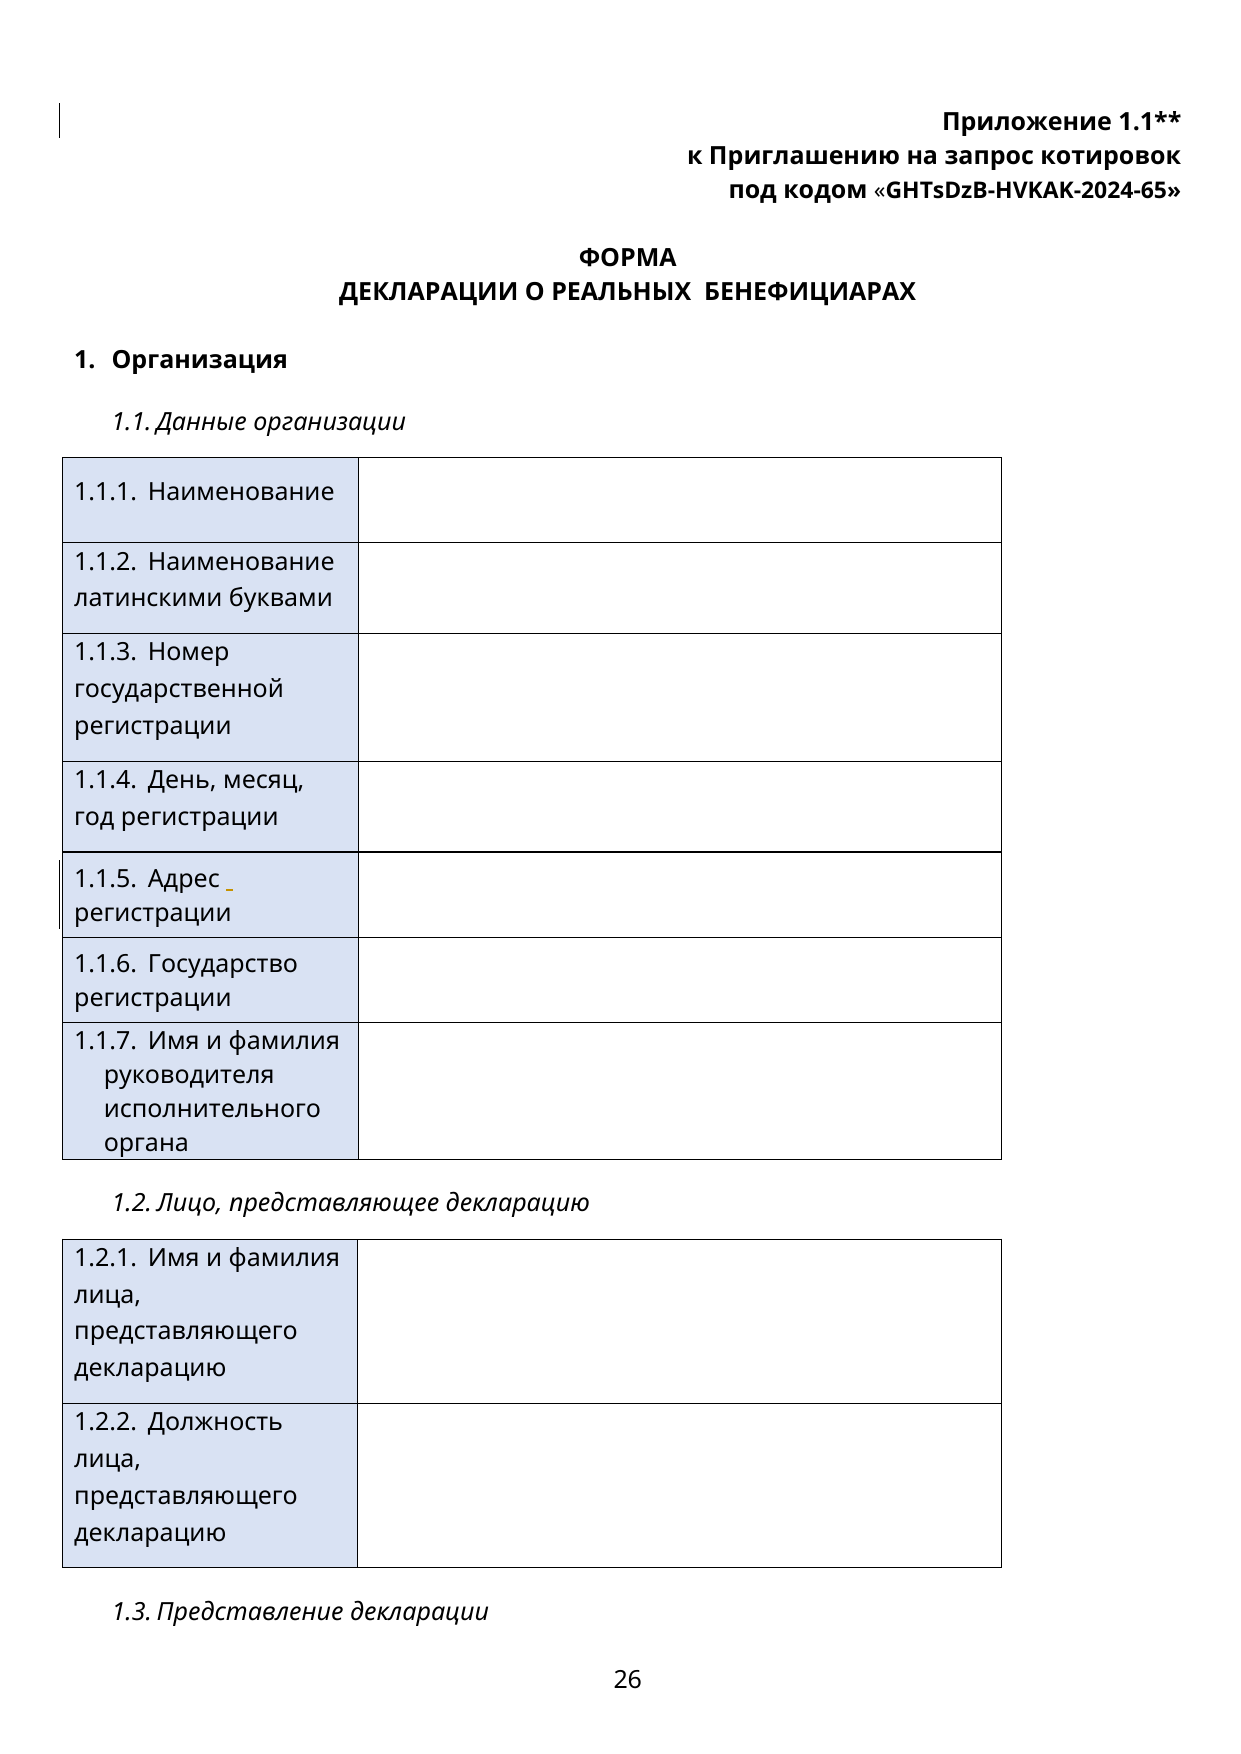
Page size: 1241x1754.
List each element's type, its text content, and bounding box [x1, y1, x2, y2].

table_cell Имя и фамилия руководителя исполнительного органа [63, 1023, 358, 1159]
table_cell Адрес регистрации [63, 853, 358, 937]
table_header [358, 1240, 1001, 1403]
table_cell [359, 543, 1001, 633]
text ФОРМА [74, 240, 1181, 274]
table_cell Должность лица, представляющего декларацию [63, 1404, 357, 1567]
text ДЕКЛАРАЦИИ О РЕАЛЬНЫХ БЕНЕФИЦИАРАХ [74, 274, 1181, 308]
table_header Имя и фамилия лица, представляющего декларацию [63, 1240, 357, 1403]
table_cell [359, 762, 1001, 851]
table_cell [358, 1404, 1001, 1567]
list Лицо, представляющее декларацию [111, 1185, 1181, 1219]
table_header [359, 458, 1001, 542]
table_cell Наименование латинскими буквами [63, 543, 358, 633]
list Организация [74, 342, 1181, 376]
text к Приглашению на запрос котировок под кодом «GHTsDzB-HVKAK-2024-65» [74, 137, 1181, 206]
table_cell Номер государственной регистрации [63, 634, 358, 761]
table_cell День, месяц, год регистрации [63, 762, 358, 851]
table_header Наименование [63, 458, 358, 542]
table_cell Государство регистрации [63, 938, 358, 1022]
list Данные организации [111, 404, 1181, 438]
table_cell [359, 853, 1001, 937]
table_cell [359, 1023, 1001, 1159]
table_cell [359, 938, 1001, 1022]
table_cell [359, 634, 1001, 761]
text Приложение 1.1** [74, 103, 1181, 137]
list Представление декларации [111, 1593, 1181, 1627]
